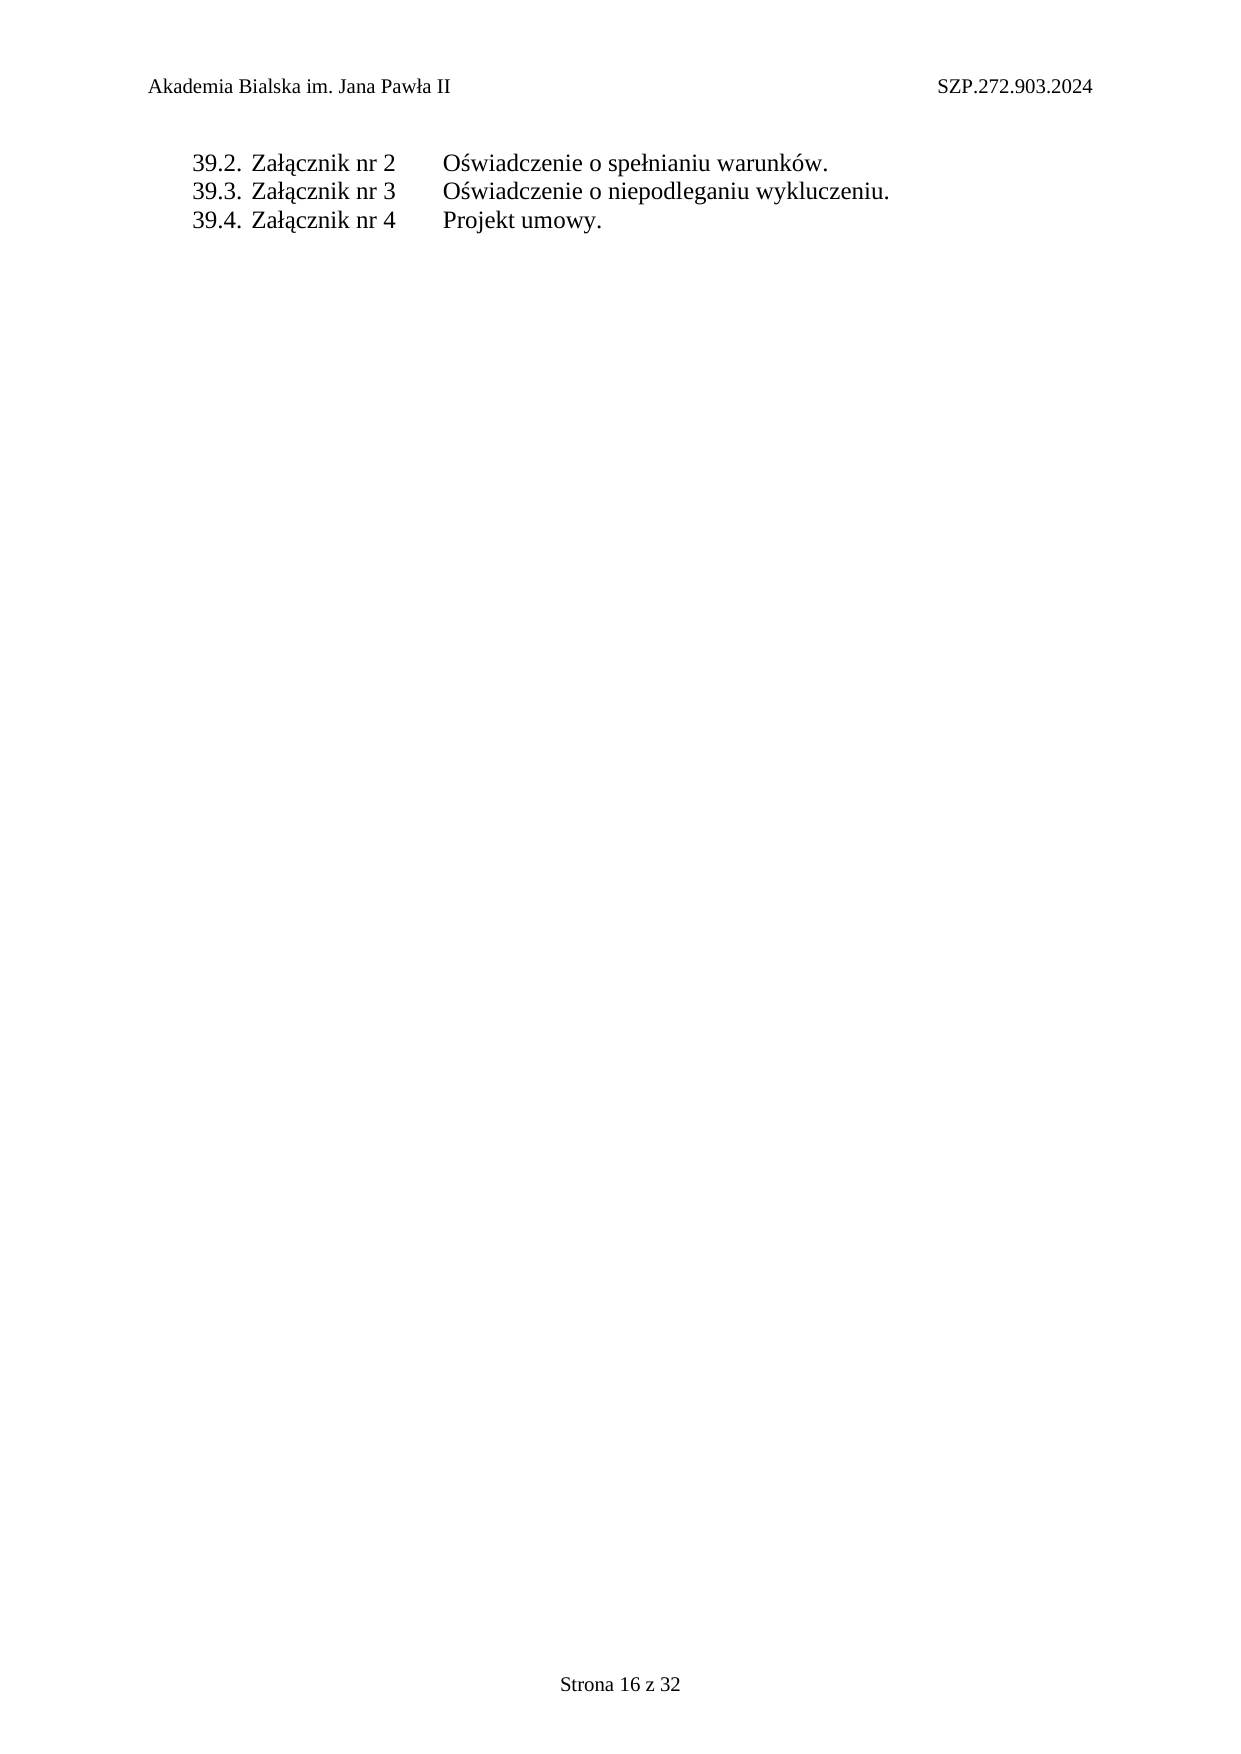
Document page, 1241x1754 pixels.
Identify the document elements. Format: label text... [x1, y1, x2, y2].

list Załącznik nr 2 Oświadczenie o spełnianiu warunków. [192, 148, 1093, 176]
list Załącznik nr 3 Oświadczenie o niepodleganiu wykluczeniu. [192, 176, 1093, 205]
list Załącznik nr 4 Projekt umowy. [192, 205, 1093, 234]
